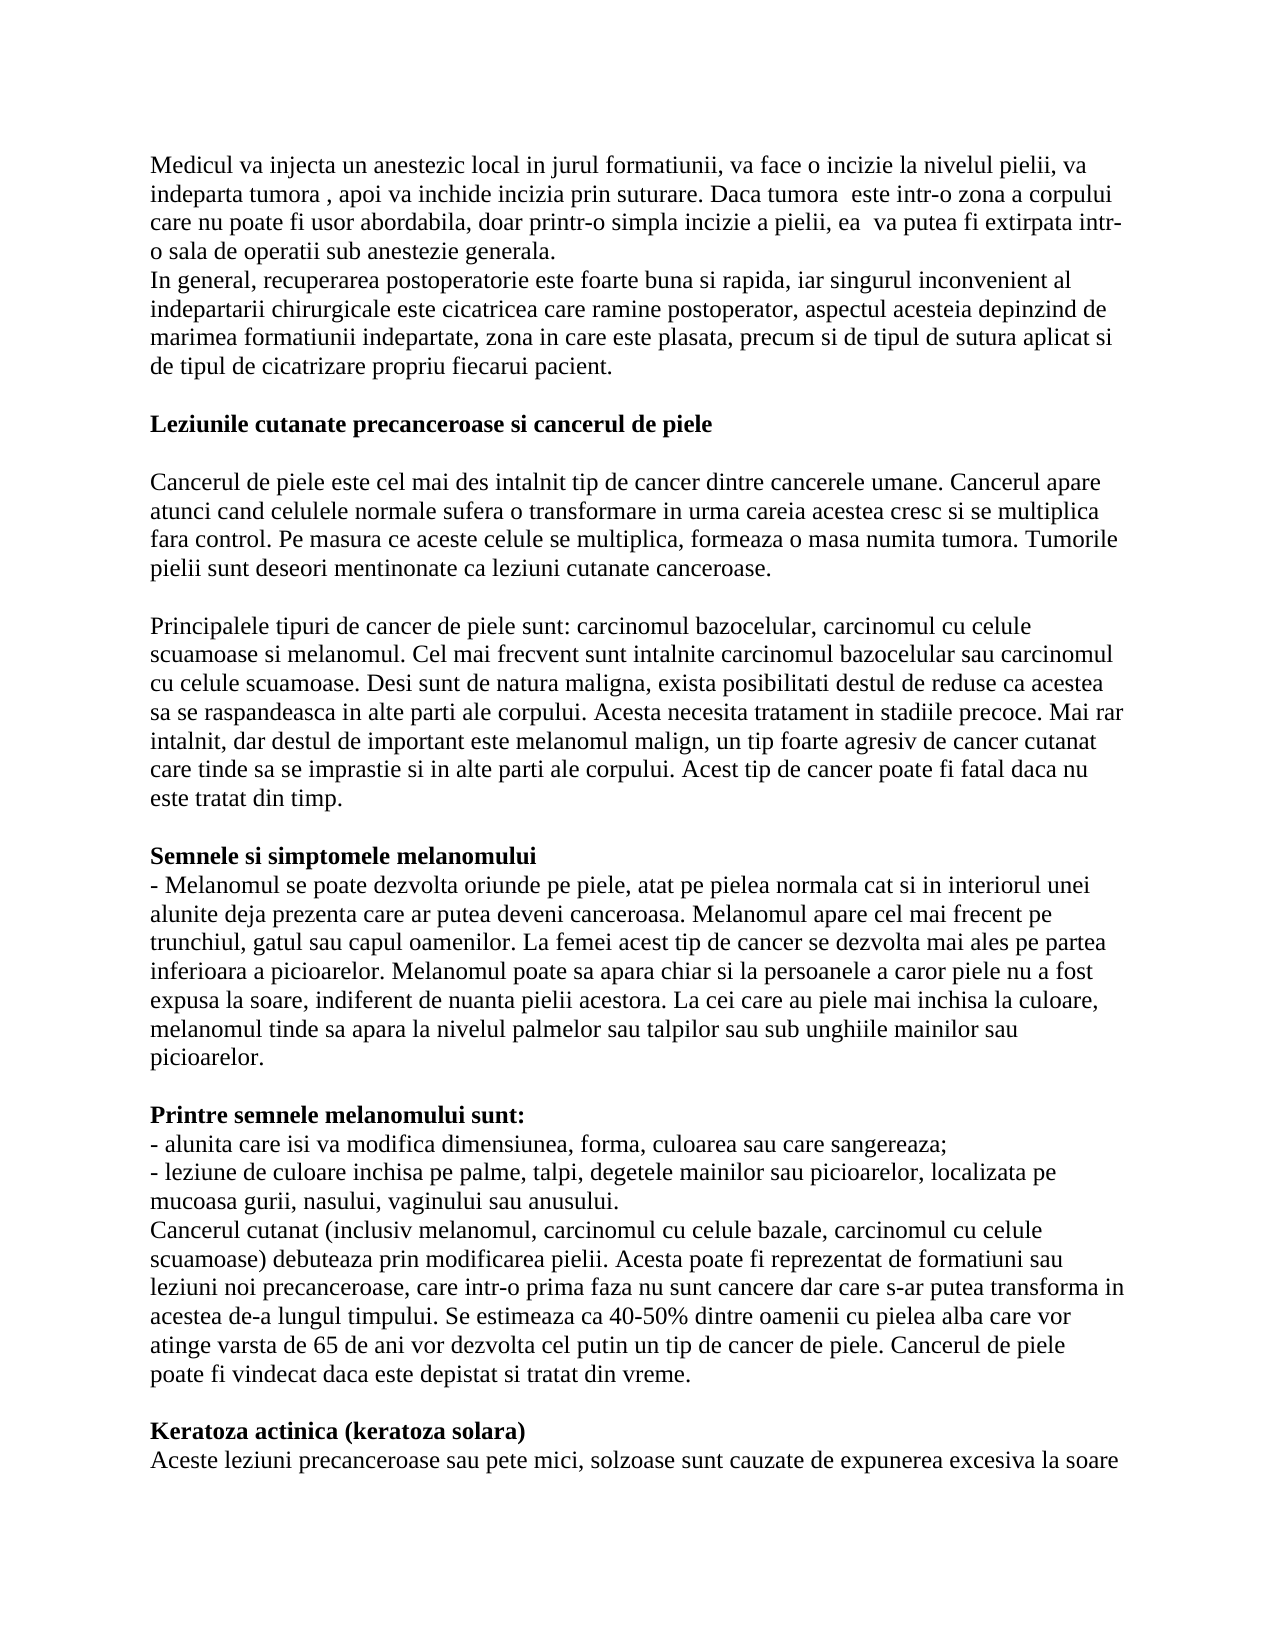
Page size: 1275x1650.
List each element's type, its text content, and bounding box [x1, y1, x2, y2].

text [150, 841, 1125, 1474]
text Cancerul de piele este cel mai des intalnit tip de cancer dintre cancerele umane. Cancerul apare atunci cand celulele normale sufera o transformare in urma careia acestea cresc si se multiplica fara control. Pe masura ce aceste celule se multiplica, formeaza o masa numita tumora. Tumorile pielii sunt deseori mentinonate ca leziuni cutanate canceroase. Principalele tipuri de cancer de piele sunt: carcinomul bazocelular, carcinomul cu celule scuamoase si melanomul. Cel mai frecvent sunt intalnite carcinomul bazocelular sau carcinomul cu celule scuamoase. Desi sunt de natura maligna, exista posibilitati destul de reduse ca acestea sa se raspandeasca in alte parti ale corpului. Acesta necesita tratament in stadiile precoce. Mai rar intalnit, dar destul de important este melanomul malign, un tip foarte agresiv de cancer cutanat care tinde sa se imprastie si in alte parti ale corpului. Acest tip de cancer poate fi fatal daca nu este tratat din timp. [150, 467, 1125, 812]
text In general, recuperarea postoperatorie este foarte buna si rapida, iar singurul inconvenient al indepartarii chirurgicale este cicatricea care ramine postoperator, aspectul acesteia depinzind de marimea formatiunii indepartate, zona in care este plasata, precum si de tipul de sutura aplicat si de tipul de cicatrizare propriu fiecarui pacient. [150, 265, 1125, 380]
subtitle Leziunile cutanate precanceroase si cancerul de piele [150, 409, 1125, 438]
text Medicul va injecta un anestezic local in jurul formatiunii, va face o incizie la nivelul pielii, va indeparta tumora , apoi va inchide incizia prin suturare. Daca tumora este intr-o zona a corpului care nu poate fi usor abordabila, doar printr-o simpla incizie a pielii, ea va putea fi extirpata intr-o sala de operatii sub anestezie generala. [150, 150, 1125, 265]
